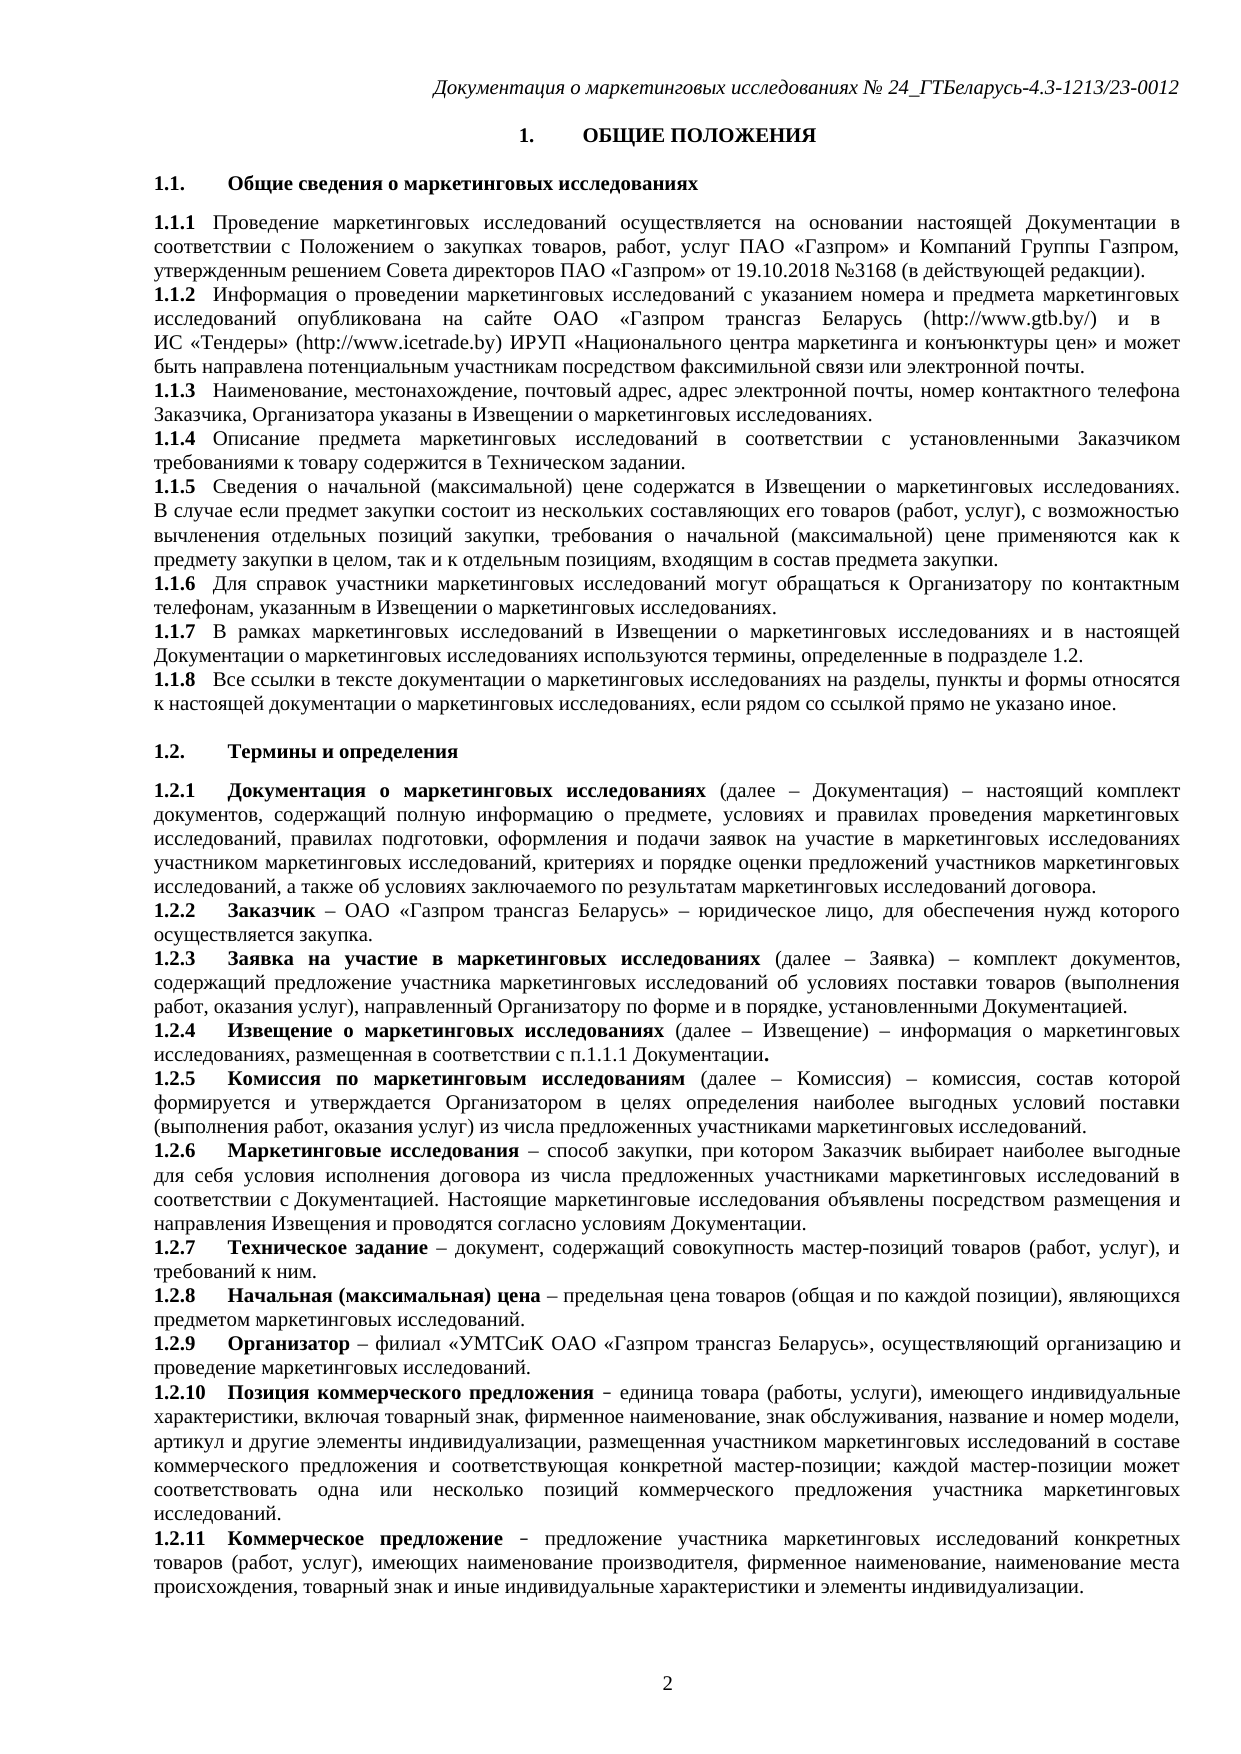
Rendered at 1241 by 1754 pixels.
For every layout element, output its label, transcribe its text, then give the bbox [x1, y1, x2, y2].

list Сведения о начальной (максимальной) цене содержатся в Извещении о маркетинговых исследованиях. В случае если предмет закупки состоит из нескольких составляющих его товаров (работ, услуг), с возможностью вычленения отдельных позиций закупки, требования о начальной (максимальной) цене применяются как к предмету закупки в целом, так и к отдельным позициям, входящим в состав предмета закупки. [153, 474, 1181, 571]
list Заказчик – ОАО «Газпром трансгаз Беларусь» – юридическое лицо, для обеспечения нужд которого осуществляется закупка. [153, 898, 1181, 946]
list Заявка на участие в маркетинговых исследованиях (далее – Заявка) – комплект документов, содержащий предложение участника маркетинговых исследований об условиях поставки товаров (выполнения работ, оказания услуг), направленный Организатору по форме и в порядке, установленными Документацией. [153, 946, 1181, 1018]
list Извещение о маркетинговых исследованиях (далее – Извещение) – информация о маркетинговых исследованиях, размещенная в соответствии с п.1.1.1 Документации. [153, 1018, 1181, 1066]
list Маркетинговые исследования – способ закупки, при котором Заказчик выбирает наиболее выгодные для себя условия исполнения договора из числа предложенных участниками маркетинговых исследований в соответствии с Документацией. Настоящие маркетинговые исследования объявлены посредством размещения и направления Извещения и проводятся согласно условиям Документации. [153, 1138, 1181, 1235]
list Термины и определения [153, 739, 1181, 763]
list Комиссия по маркетинговым исследованиям (далее – Комиссия) – комиссия, состав которой формируется и утверждается Организатором в целях определения наиболее выгодных условий поставки (выполнения работ, оказания услуг) из числа предложенных участниками маркетинговых исследований. [153, 1066, 1181, 1138]
list Наименование, местонахождение, почтовый адрес, адрес электронной почты, номер контактного телефона Заказчика, Организатора указаны в Извещении о маркетинговых исследованиях. [153, 378, 1181, 426]
list Начальная (максимальная) цена – предельная цена товаров (общая и по каждой позиции), являющихся предметом маркетинговых исследований. [153, 1283, 1181, 1331]
list Описание предмета маркетинговых исследований в соответствии с установленными Заказчиком требованиями к товару содержится в Техническом задании. [153, 426, 1181, 474]
list Для справок участники маркетинговых исследований могут обращаться к Организатору по контактным телефонам, указанным в Извещении о маркетинговых исследованиях. [153, 571, 1181, 619]
list Коммерческое предложение – предложение участника маркетинговых исследований конкретных товаров (работ, услуг), имеющих наименование производителя, фирменное наименование, наименование места происхождения, товарный знак и иные индивидуальные характеристики и элементы индивидуализации. [153, 1525, 1181, 1598]
list Общие сведения о маркетинговых исследованиях [153, 171, 1181, 195]
list ОБЩИЕ ПОЛОЖЕНИЯ [153, 123, 1181, 147]
list Позиция коммерческого предложения – единица товара (работы, услуги), имеющего индивидуальные характеристики, включая товарный знак, фирменное наименование, знак обслуживания, название и номер модели, артикул и другие элементы индивидуализации, размещенная участником маркетинговых исследований в составе коммерческого предложения и соответствующая конкретной мастер-позиции; каждой мастер-позиции может соответствовать одна или несколько позиций коммерческого предложения участника маркетинговых исследований. [153, 1379, 1181, 1525]
list Техническое задание – документ, содержащий совокупность мастер-позиций товаров (работ, услуг), и требований к ним. [153, 1235, 1181, 1283]
list В рамках маркетинговых исследований в Извещении о маркетинговых исследованиях и в настоящей Документации о маркетинговых исследованиях используются термины, определенные в подразделе 1.2. [153, 619, 1181, 667]
list Проведение маркетинговых исследований осуществляется на основании настоящей Документации в соответствии с Положением о закупках товаров, работ, услуг ПАО «Газпром» и Компаний Группы Газпром, утвержденным решением Совета директоров ПАО «Газпром» от 19.10.2018 №3168 (в действующей редакции). [153, 210, 1181, 282]
list Все ссылки в тексте документации о маркетинговых исследованиях на разделы, пункты и формы относятся к настоящей документации о маркетинговых исследованиях, если рядом со ссылкой прямо не указано иное. [153, 667, 1181, 715]
list Документация о маркетинговых исследованиях (далее – Документация) – настоящий комплект документов, содержащий полную информацию о предмете, условиях и правилах проведения маркетинговых исследований, правилах подготовки, оформления и подачи заявок на участие в маркетинговых исследованиях участником маркетинговых исследований, критериях и порядке оценки предложений участников маркетинговых исследований, а также об условиях заключаемого по результатам маркетинговых исследований договора. [153, 777, 1181, 898]
list Организатор – филиал «УМТСиК ОАО «Газпром трансгаз Беларусь», осуществляющий организацию и проведение маркетинговых исследований. [153, 1331, 1181, 1379]
list Информация о проведении маркетинговых исследований с указанием номера и предмета маркетинговых исследований опубликована на сайте ОАО «Газпром трансгаз Беларусь (http://www.gtb.by/) и в ИС «Тендеры» (http://www.icetrade.by) ИРУП «Национального центра маркетинга и конъюнктуры цен» и может быть направлена потенциальным участникам посредством факсимильной связи или электронной почты. [153, 282, 1181, 378]
